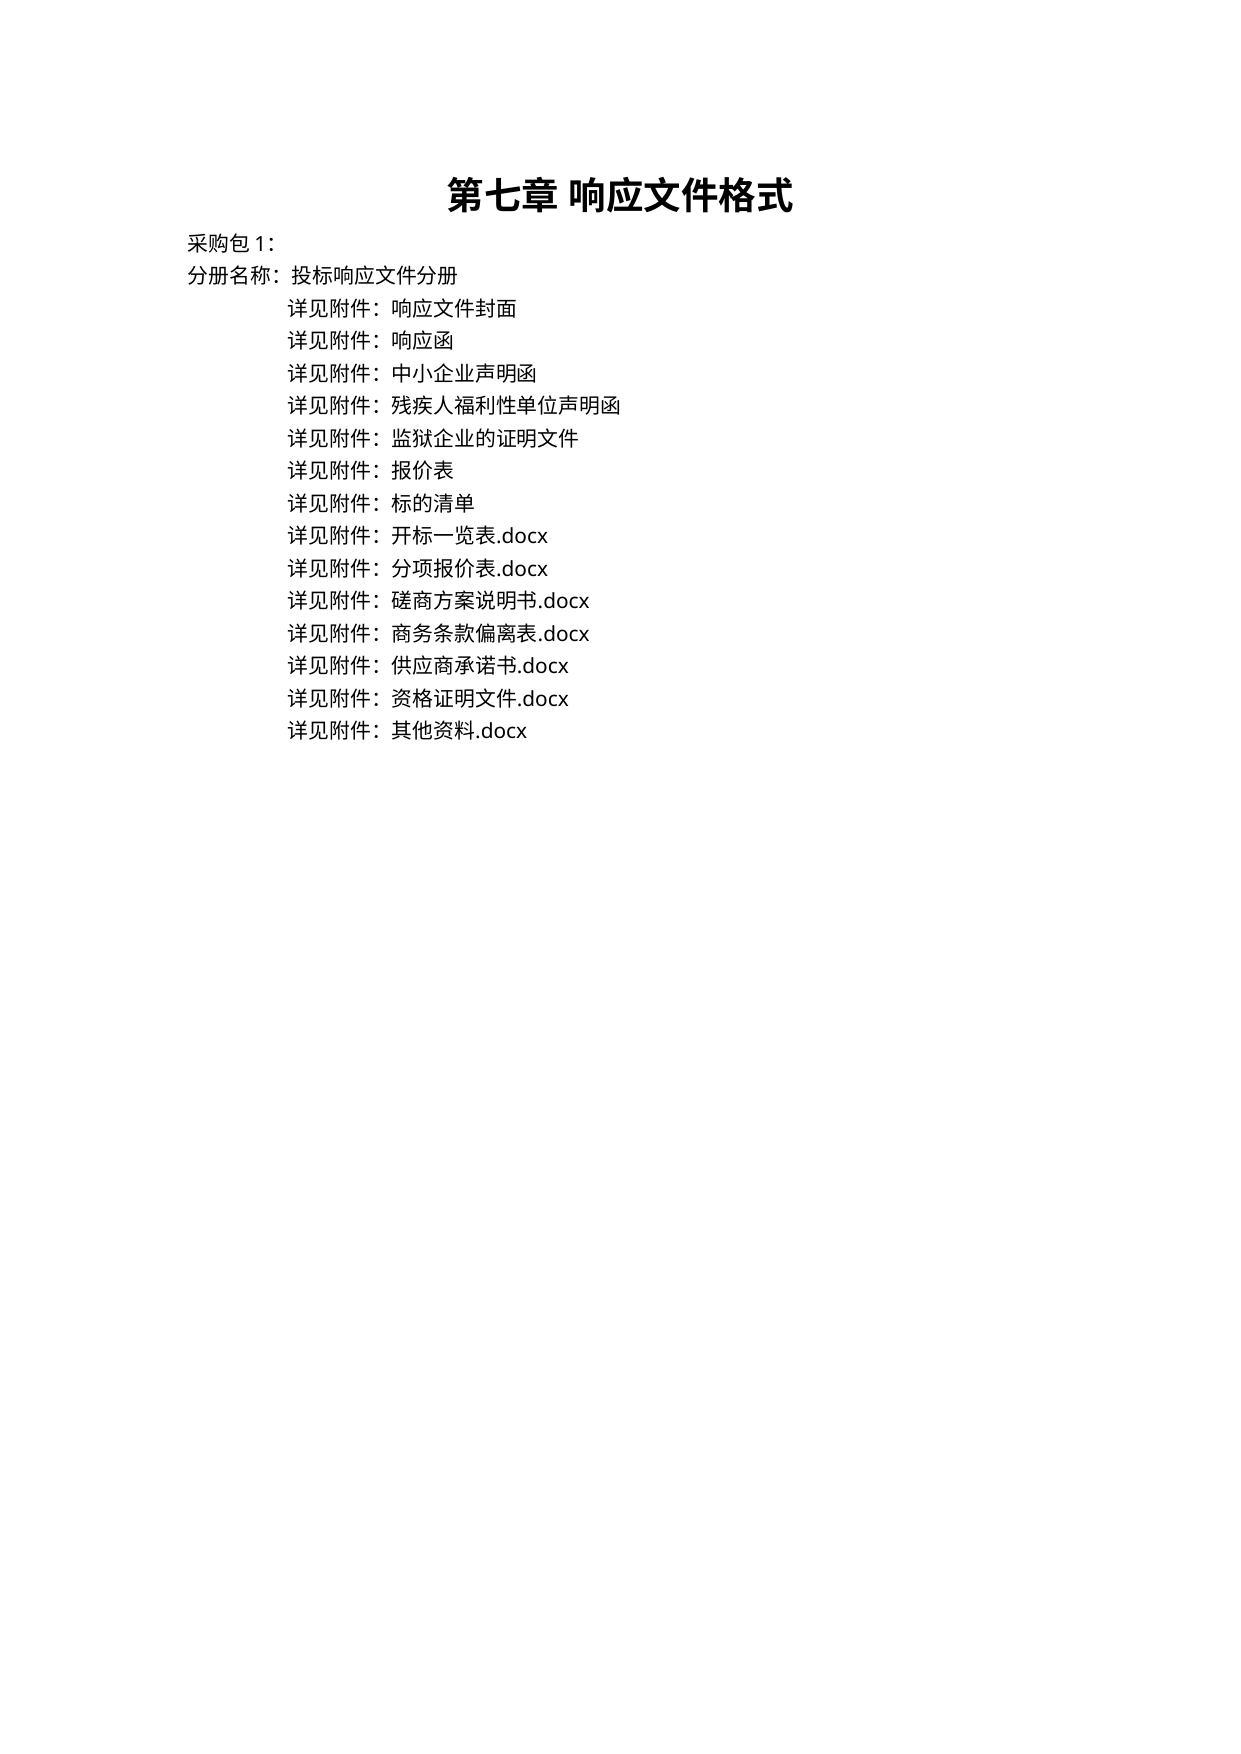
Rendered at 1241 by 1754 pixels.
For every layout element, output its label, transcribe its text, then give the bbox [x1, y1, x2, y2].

text 采购包1： [187, 227, 1053, 259]
text 详见附件：分项报价表.docx [187, 552, 1053, 584]
text 详见附件：供应商承诺书.docx [187, 649, 1053, 682]
text 详见附件：中小企业声明函 [187, 357, 1053, 389]
text 详见附件：响应文件封面 [187, 292, 1053, 324]
text 详见附件：监狱企业的证明文件 [187, 422, 1053, 454]
text 分册名称：投标响应文件分册 [187, 259, 1053, 292]
text 第七章 响应文件格式 [187, 162, 1053, 227]
text 详见附件：磋商方案说明书.docx [187, 584, 1053, 617]
text 详见附件：标的清单 [187, 487, 1053, 519]
text 详见附件：响应函 [187, 324, 1053, 357]
text 详见附件：商务条款偏离表.docx [187, 617, 1053, 649]
text 详见附件：残疾人福利性单位声明函 [187, 389, 1053, 422]
text 详见附件：报价表 [187, 454, 1053, 487]
text 详见附件：开标一览表.docx [187, 519, 1053, 552]
text 详见附件：资格证明文件.docx [187, 682, 1053, 714]
text 详见附件：其他资料.docx [187, 714, 1053, 747]
